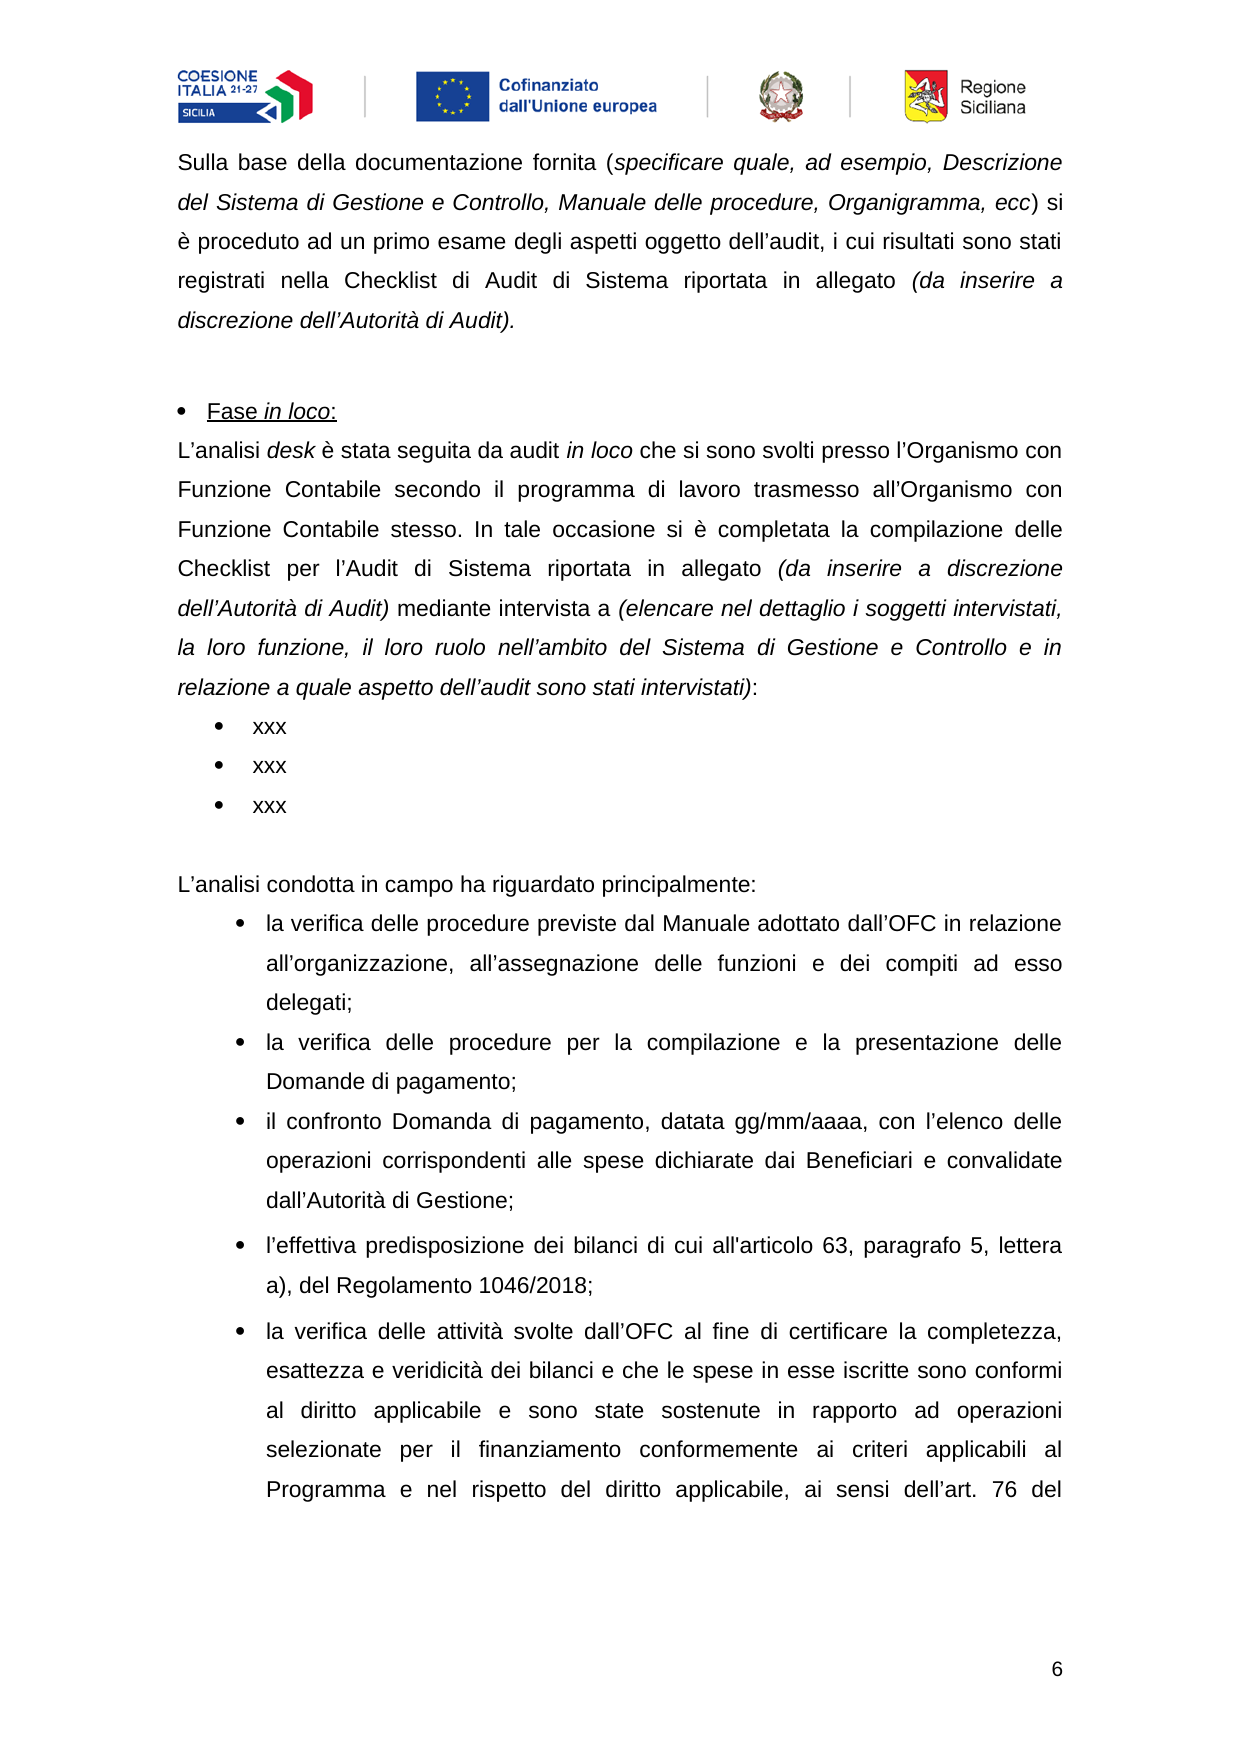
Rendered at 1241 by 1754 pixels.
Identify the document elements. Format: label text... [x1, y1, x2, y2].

list l’effettiva predisposizione dei bilanci di cui all'articolo 63, paragrafo 5, lettera a), del Regolamento 1046/2018; [236, 1232, 1063, 1298]
list il confronto Domanda di pagamento, datata gg/mm/aaaa, con l’elenco delle operazioni corrispondenti alle spese dichiarate dai Beneficiari e convalidate dall’Autorità di Gestione; [236, 1108, 1063, 1213]
list la verifica delle procedure per la compilazione e la presentazione delle Domande di pagamento; [236, 1029, 1063, 1094]
text L’analisi condotta in campo ha riguardato principalmente: [177, 871, 1063, 897]
picture [177, 44, 1064, 149]
list xxx [215, 752, 1063, 779]
list la verifica delle procedure previste dal Manuale adottato dall’OFC in relazione all’organizzazione, all’assegnazione delle funzioni e dei compiti ad esso delegati; [236, 910, 1063, 1016]
list Sulla base della documentazione fornita (specificare quale, ad esempio, Descrizione del Sistema di Gestione e Controllo, Manuale delle procedure, Organigramma, ecc) si è proceduto ad un primo esame degli aspetti oggetto dell’audit, i cui risultati sono stati registrati nella Checklist di Audit di Sistema riportata in allegato (da inserire a discrezione dell’Autorità di Audit). [177, 149, 1063, 333]
text L’analisi desk è stata seguita da audit in loco che si sono svolti presso l’Organismo con Funzione Contabile secondo il programma di lavoro trasmesso all’Organismo con Funzione Contabile stesso. In tale occasione si è completata la compilazione delle Checklist per l’Audit di Sistema riportata in allegato (da inserire a discrezione dell’Autorità di Audit) mediante intervista a (elencare nel dettaglio i soggetti intervistati, la loro funzione, il loro ruolo nell’ambito del Sistema di Gestione e Controllo e in relazione a quale aspetto dell’audit sono stati intervistati): [177, 437, 1063, 700]
list xxx [215, 792, 1063, 818]
list Fase in loco: [177, 398, 1063, 424]
list xxx [215, 713, 1063, 739]
